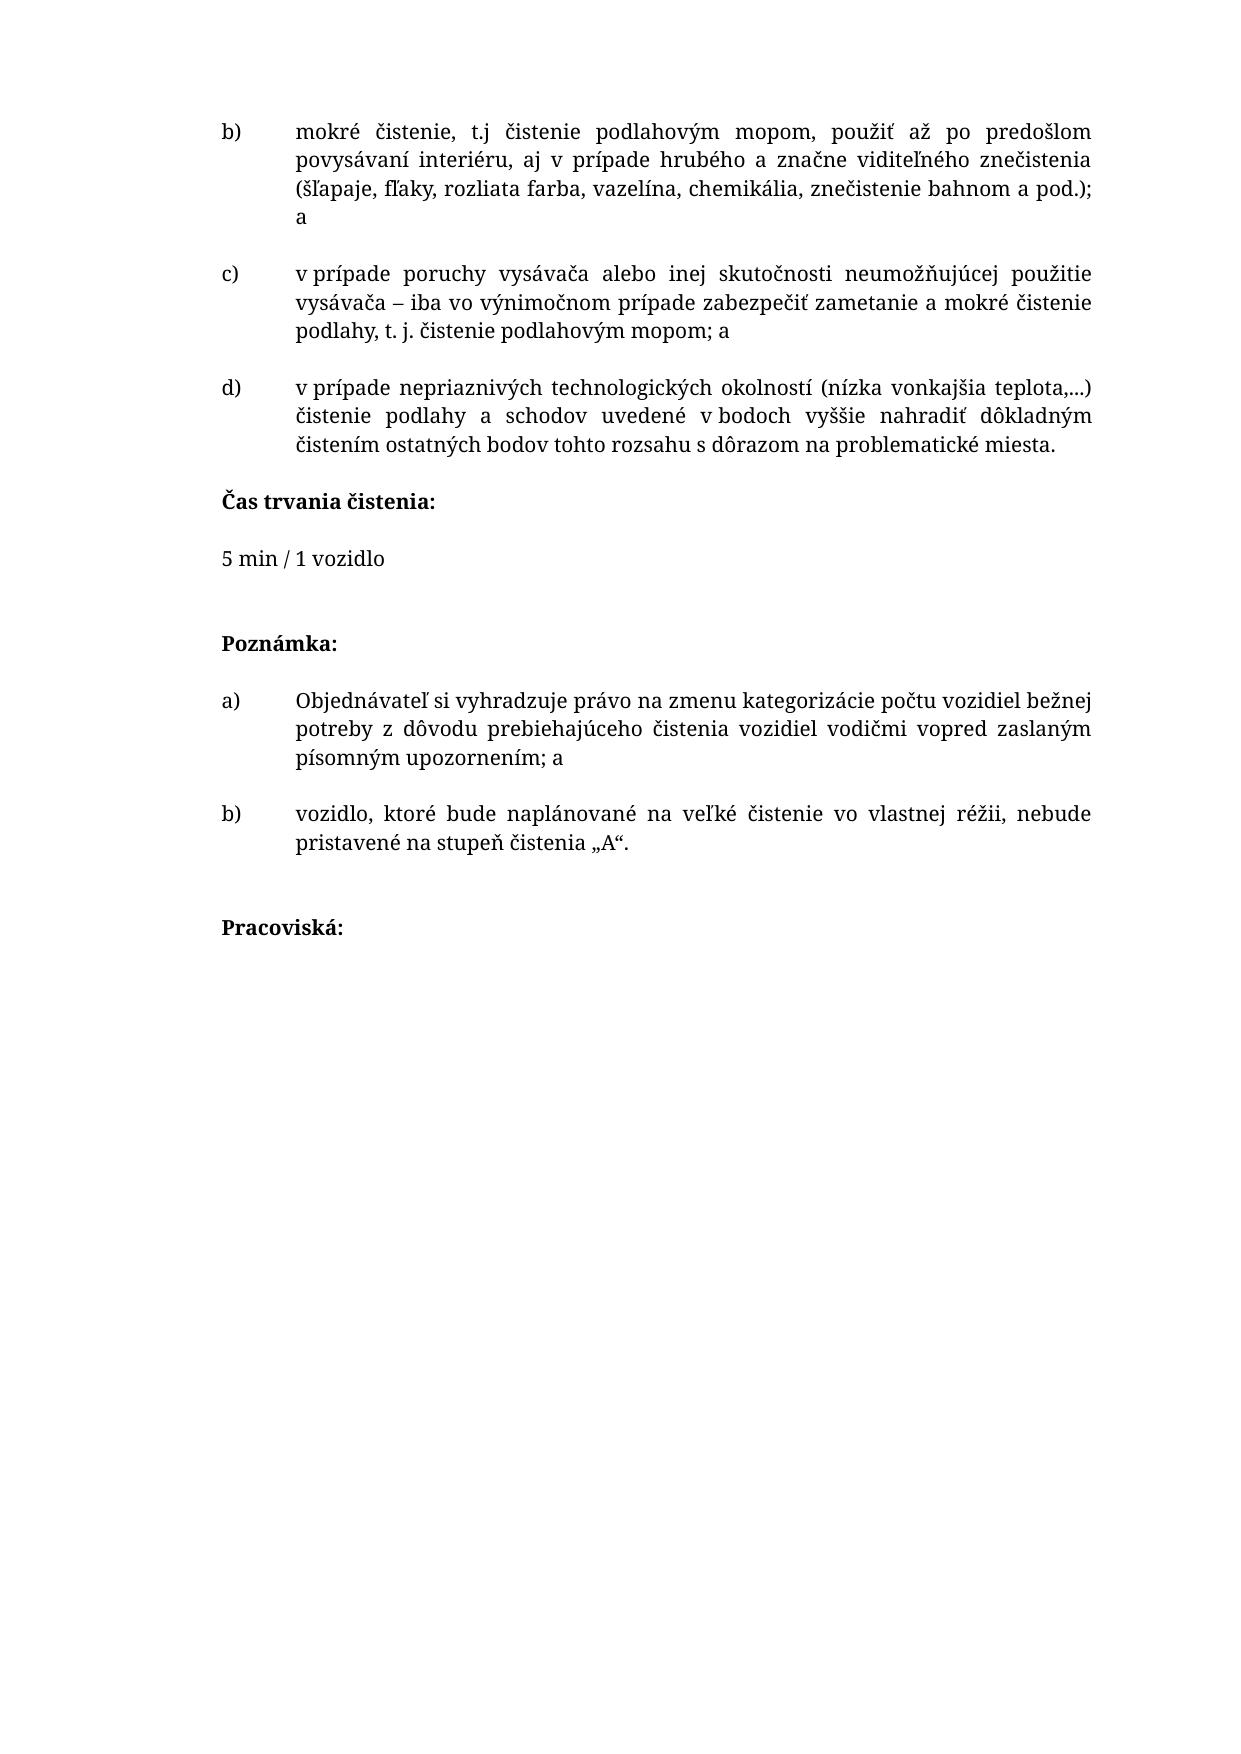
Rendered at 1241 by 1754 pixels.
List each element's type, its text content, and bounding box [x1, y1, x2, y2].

text Poznámka: [221, 629, 1093, 657]
text Pracoviská: [221, 913, 1093, 942]
text Čas trvania čistenia: [221, 487, 1093, 515]
list v prípade poruchy vysávača alebo inej skutočnosti neumožňujúcej použitie vysávača – iba vo výnimočnom prípade zabezpečiť zametanie a mokré čistenie podlahy, t. j. čistenie podlahovým mopom; a [221, 259, 1093, 344]
list v prípade nepriaznivých technologických okolností (nízka vonkajšia teplota,...) čistenie podlahy a schodov uvedené v bodoch vyššie nahradiť dôkladným čistením ostatných bodov tohto rozsahu s dôrazom na problematické miesta. [221, 373, 1093, 458]
text 5 min / 1 vozidlo [221, 544, 1093, 572]
list Objednávateľ si vyhradzuje právo na zmenu kategorizácie počtu vozidiel bežnej potreby z dôvodu prebiehajúceho čistenia vozidiel vodičmi vopred zaslaným písomným upozornením; a [221, 686, 1093, 771]
list vozidlo, ktoré bude naplánované na veľké čistenie vo vlastnej réžii, nebude pristavené na stupeň čistenia „A“. [221, 799, 1093, 856]
list mokré čistenie, t.j čistenie podlahovým mopom, použiť až po predošlom povysávaní interiéru, aj v prípade hrubého a značne viditeľného znečistenia (šľapaje, fľaky, rozliata farba, vazelína, chemikália, znečistenie bahnom a pod.); a [221, 117, 1093, 231]
